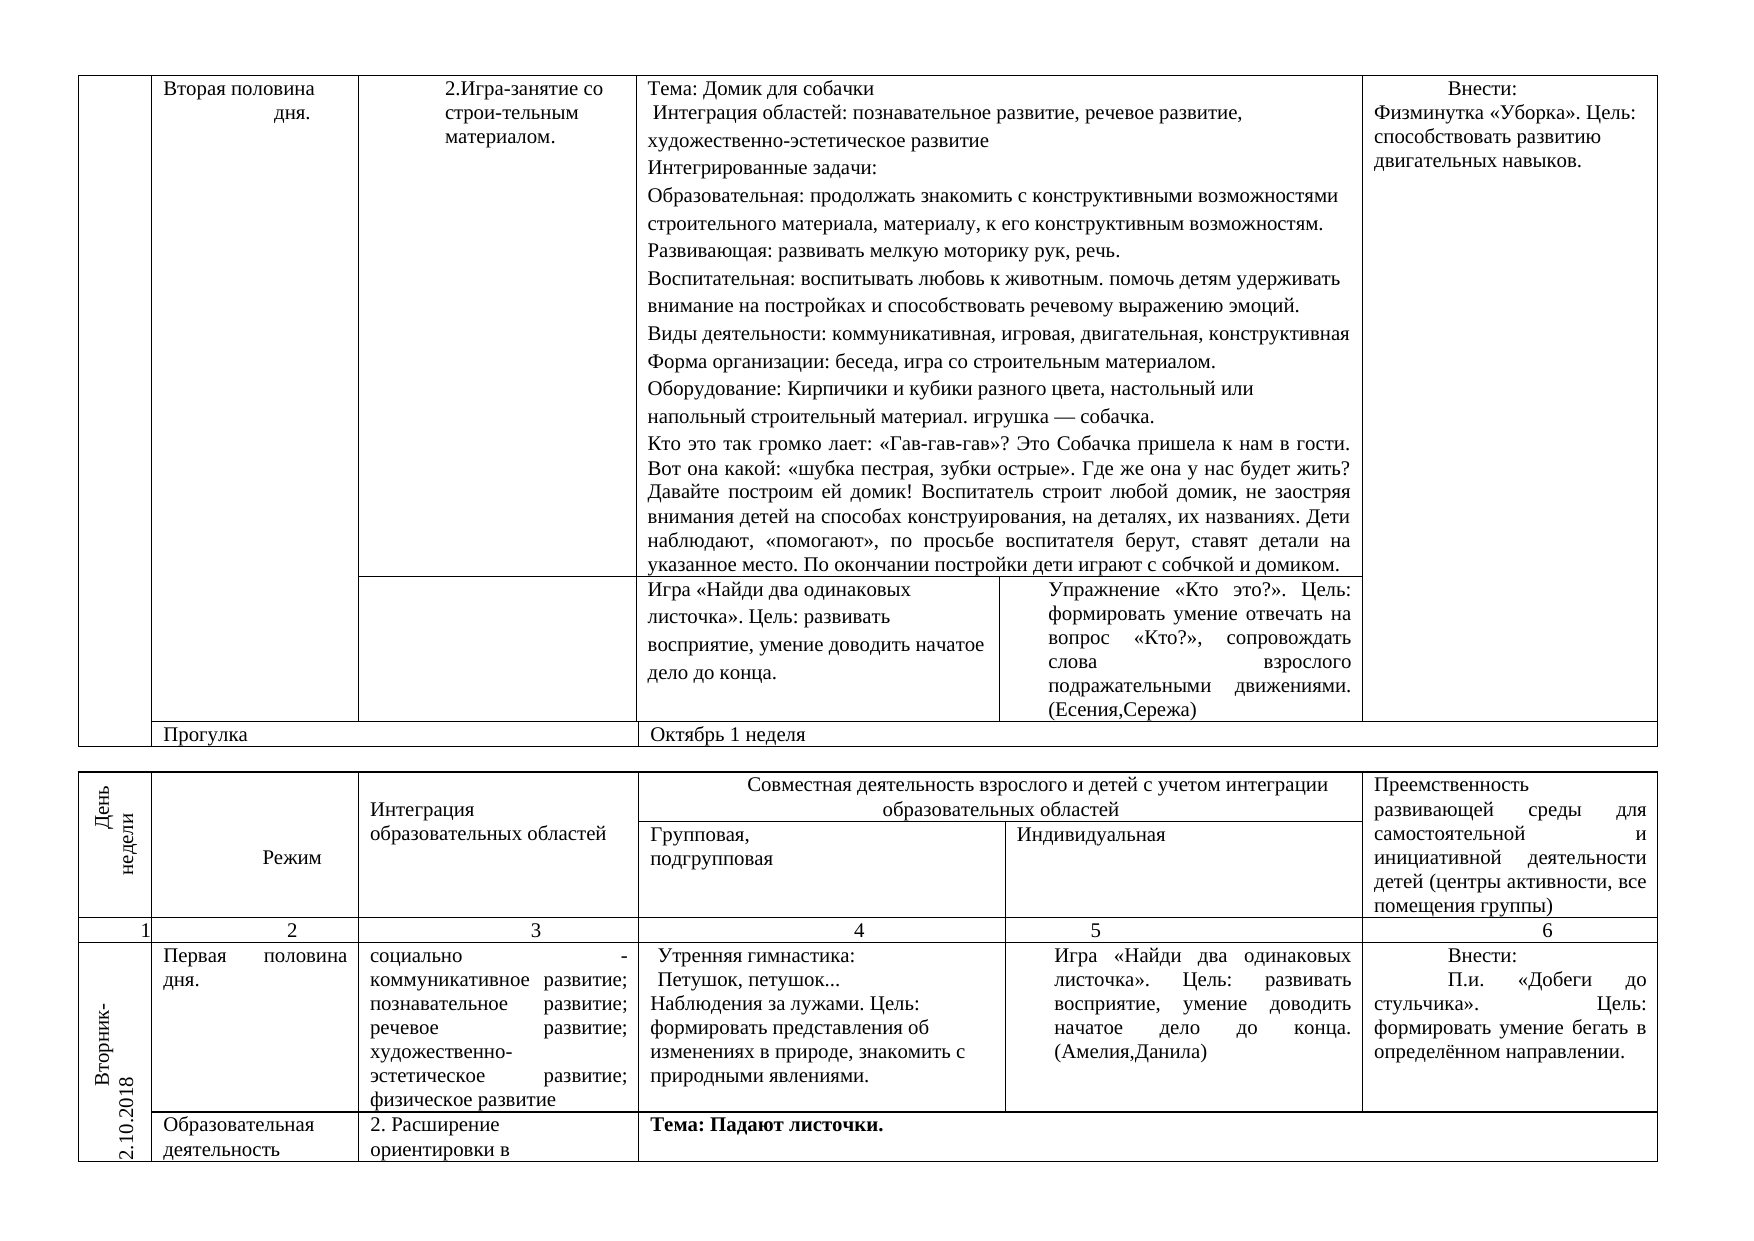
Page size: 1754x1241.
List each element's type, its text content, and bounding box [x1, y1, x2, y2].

table_header Режим [152, 773, 358, 917]
table_cell 2 [152, 918, 358, 942]
table_header Интеграция образовательных областей [359, 773, 638, 917]
table_cell 1 [79, 918, 151, 942]
table_cell Индивидуальная [1006, 822, 1362, 917]
table_header Преемственность развивающей среды для самостоятельной и инициативной деятельности детей (центры активности, все помещения группы) [1363, 773, 1657, 917]
table_cell социально - коммуникативное развитие; познавательное развитие; речевое развитие; художественно-эстетическое развитие; физическое развитие [359, 943, 638, 1111]
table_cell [359, 1113, 638, 1161]
table_cell Игра «Найди два одинаковых листочка». Цель: развивать восприятие, умение доводить начатое дело до конца. [637, 577, 999, 721]
table_cell Прогулка [152, 722, 638, 746]
table_cell Утренняя гимнастика: Петушок, петушок... Наблюдения за лужами. Цель: формировать представления об изменениях в природе, знакомить с природными явлениями. [639, 943, 1005, 1111]
table_cell Вторая половина дня. [152, 76, 358, 721]
table_cell 6 [1363, 918, 1657, 942]
table_cell Упражнение «Кто это?». Цель: формировать умение отвечать на вопрос «Кто?», сопровождать слова взрослого подражательными движениями.(Есения,Сережа) [1000, 577, 1362, 721]
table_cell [152, 1113, 358, 1161]
table_header День недели [79, 773, 151, 917]
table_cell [639, 1113, 1657, 1161]
table_cell Вторник-2.10.2018 [79, 943, 151, 1161]
table_header Совместная деятельность взрослого и детей с учетом интеграции образовательных областей [639, 773, 1362, 821]
table_cell Групповая, подгрупповая [639, 822, 1005, 917]
table_cell 5 [1006, 918, 1362, 942]
table_cell Октябрь 1 неделя [639, 722, 1657, 746]
table_cell Первая половина дня. [152, 943, 358, 1111]
table_cell 3 [359, 918, 638, 942]
table_cell Внести: Физминутка «Уборка». Цель: способствовать развитию двигательных навыков. [1363, 76, 1657, 721]
table_cell 4 [639, 918, 1005, 942]
table_cell Тема: Домик для собачки Интеграция областей: познавательное развитие, речевое развитие, художественно-эстетическое развитие Интегрированные задачи: Образовательная: продолжать знакомить с конструктивными возможностями строительного материала, материалу, к его конструктивным возможностям. Развивающая: развивать мелкую моторику рук, речь. Воспитательная: воспитывать любовь к животным. помочь детям удерживать внимание на постройках и способствовать речевому выражению эмоций. Виды деятельности: коммуникативная, игровая, двигательная, конструктивная Форма организации: беседа, игра со строительным материалом. Оборудование: Кирпичики и кубики разного цвета, настольный или напольный строительный материал. игрушка — собачка. Кто это так громко лает: «Гав-гав-гав»? Это Собачка пришела к нам в гости. Вот она какой: «шубка пестрая, зубки острые». Где же она у нас будет жить? Давайте построим ей домик! Воспитатель строит любой домик, не заостряя внимания детей на способах конструирования, на деталях, их названиях. Дети наблюдают, «помогают», по просьбе воспитателя берут, ставят детали на указанное место. По окончании постройки дети играют с собчкой и домиком. [637, 76, 1362, 576]
table_cell Игра «Найди два одинаковых листочка». Цель: развивать восприятие, умение доводить начатое дело до конца.(Амелия,Данила) [1006, 943, 1362, 1111]
table_cell 2.Игра-занятие со строи-тельным материалом. [359, 76, 636, 576]
table_cell Внести: П.и. «Добеги до стульчика». Цель: формировать умение бегать в определённом направлении. [1363, 943, 1657, 1111]
table_cell [359, 577, 636, 721]
